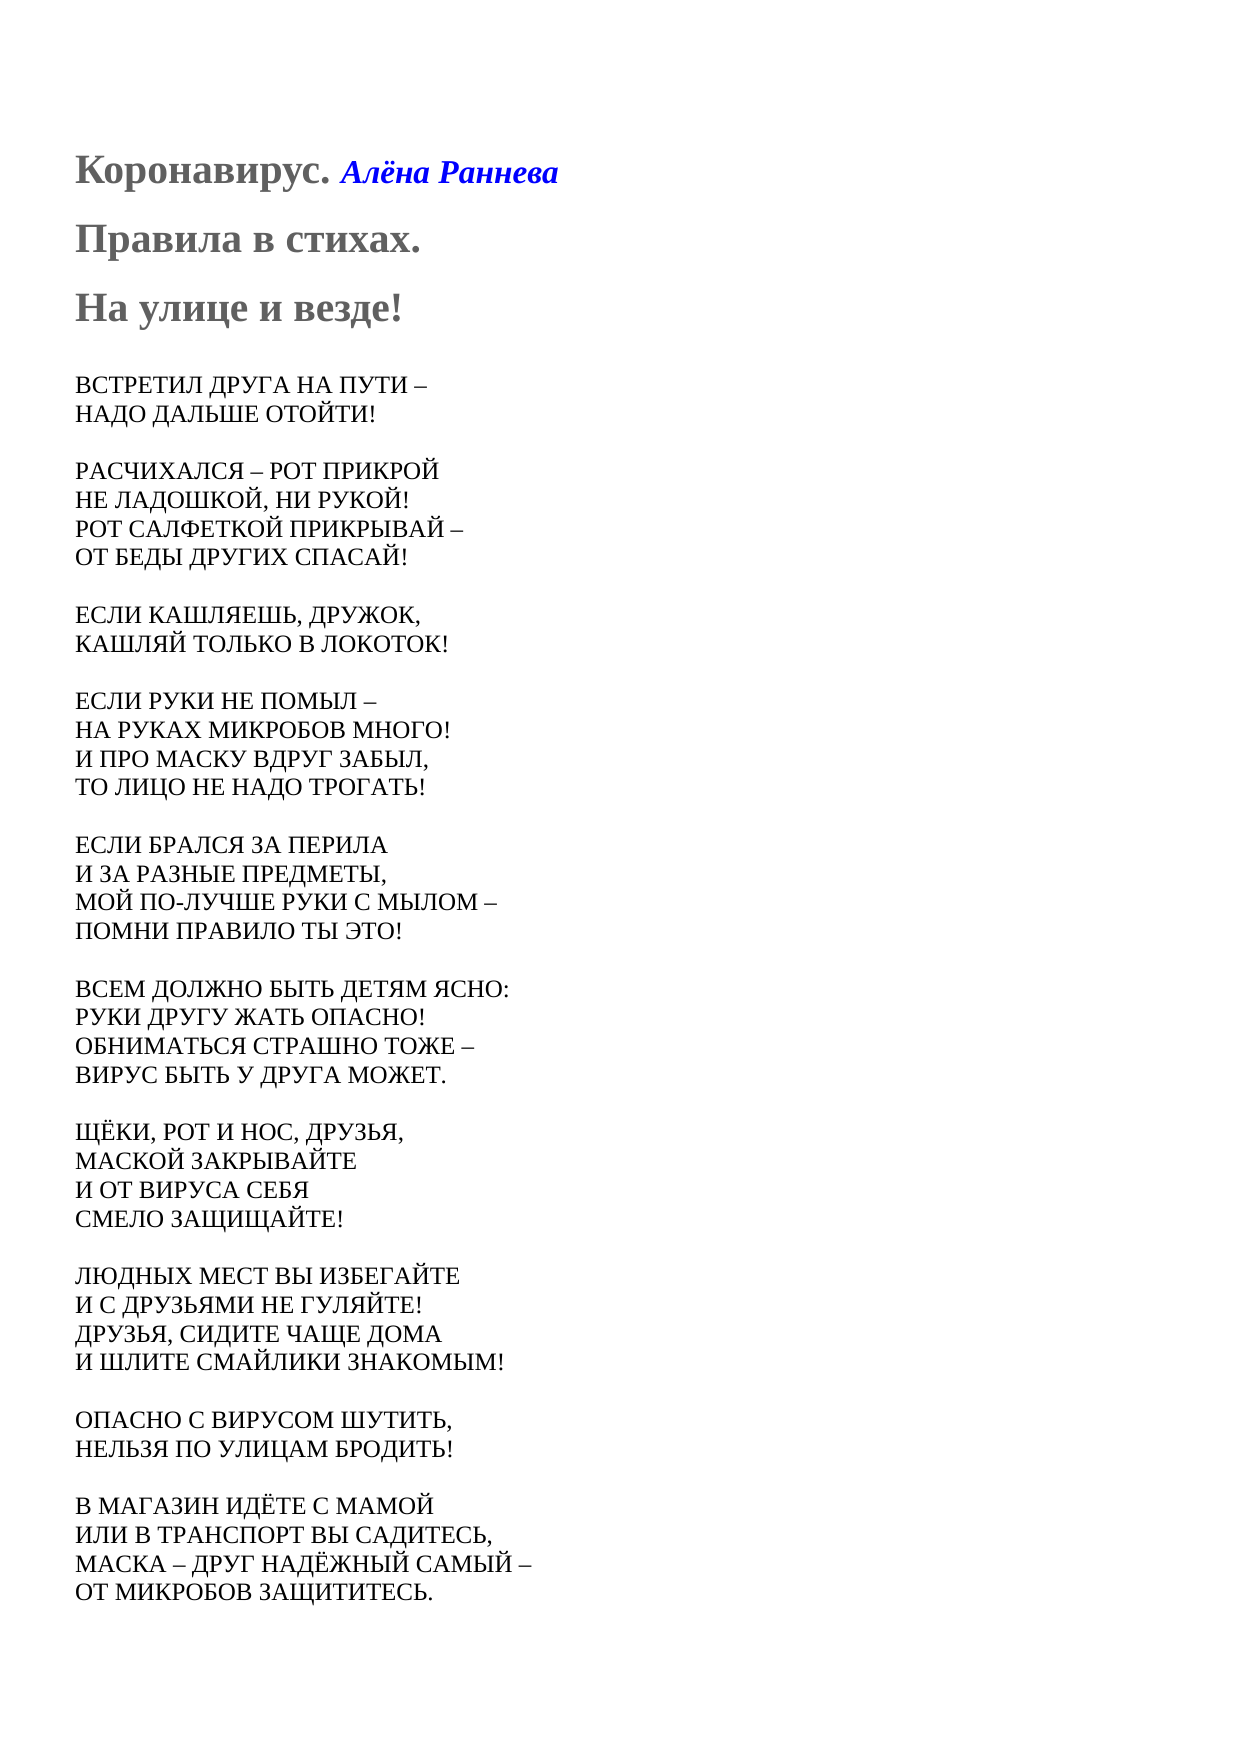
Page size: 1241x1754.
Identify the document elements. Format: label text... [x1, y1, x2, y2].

text Правила в стихах. [75, 213, 1165, 261]
text Коронавирус. Алёна Раннева [75, 144, 1165, 192]
text На улице и везде! [75, 282, 1165, 330]
text ВСТРЕТИЛ ДРУГА НА ПУТИ – НАДО ДАЛЬШЕ ОТОЙТИ! РАСЧИХАЛСЯ – РОТ ПРИКРОЙ НЕ ЛАДОШКОЙ, НИ РУКОЙ! РОТ САЛФЕТКОЙ ПРИКРЫВАЙ – ОТ БЕДЫ ДРУГИХ СПАСАЙ! ЕСЛИ КАШЛЯЕШЬ, ДРУЖОК, КАШЛЯЙ ТОЛЬКО В ЛОКОТОК! ЕСЛИ РУКИ НЕ ПОМЫЛ – НА РУКАХ МИКРОБОВ МНОГО! И ПРО МАСКУ ВДРУГ ЗАБЫЛ, ТО ЛИЦО НЕ НАДО ТРОГАТЬ! ЕСЛИ БРАЛСЯ ЗА ПЕРИЛА И ЗА РАЗНЫЕ ПРЕДМЕТЫ, МОЙ ПО-ЛУЧШЕ РУКИ С МЫЛОМ – ПОМНИ ПРАВИЛО ТЫ ЭТО! ВСЕМ ДОЛЖНО БЫТЬ ДЕТЯМ ЯСНО: РУКИ ДРУГУ ЖАТЬ ОПАСНО! ОБНИМАТЬСЯ СТРАШНО ТОЖЕ – ВИРУС БЫТЬ У ДРУГА МОЖЕТ. ЩЁКИ, РОТ И НОС, ДРУЗЬЯ, МАСКОЙ ЗАКРЫВАЙТЕ И ОТ ВИРУСА СЕБЯ СМЕЛО ЗАЩИЩАЙТЕ! ЛЮДНЫХ МЕСТ ВЫ ИЗБЕГАЙТЕ И С ДРУЗЬЯМИ НЕ ГУЛЯЙТЕ! ДРУЗЬЯ, СИДИТЕ ЧАЩЕ ДОМА И ШЛИТЕ СМАЙЛИКИ ЗНАКОМЫМ! ОПАСНО С ВИРУСОМ ШУТИТЬ, НЕЛЬЗЯ ПО УЛИЦАМ БРОДИТЬ! В МАГАЗИН ИДЁТЕ С МАМОЙ ИЛИ В ТРАНСПОРТ ВЫ САДИТЕСЬ, МАСКА – ДРУГ НАДЁЖНЫЙ САМЫЙ – ОТ МИКРОБОВ ЗАЩИТИТЕСЬ. [75, 337, 1165, 1606]
